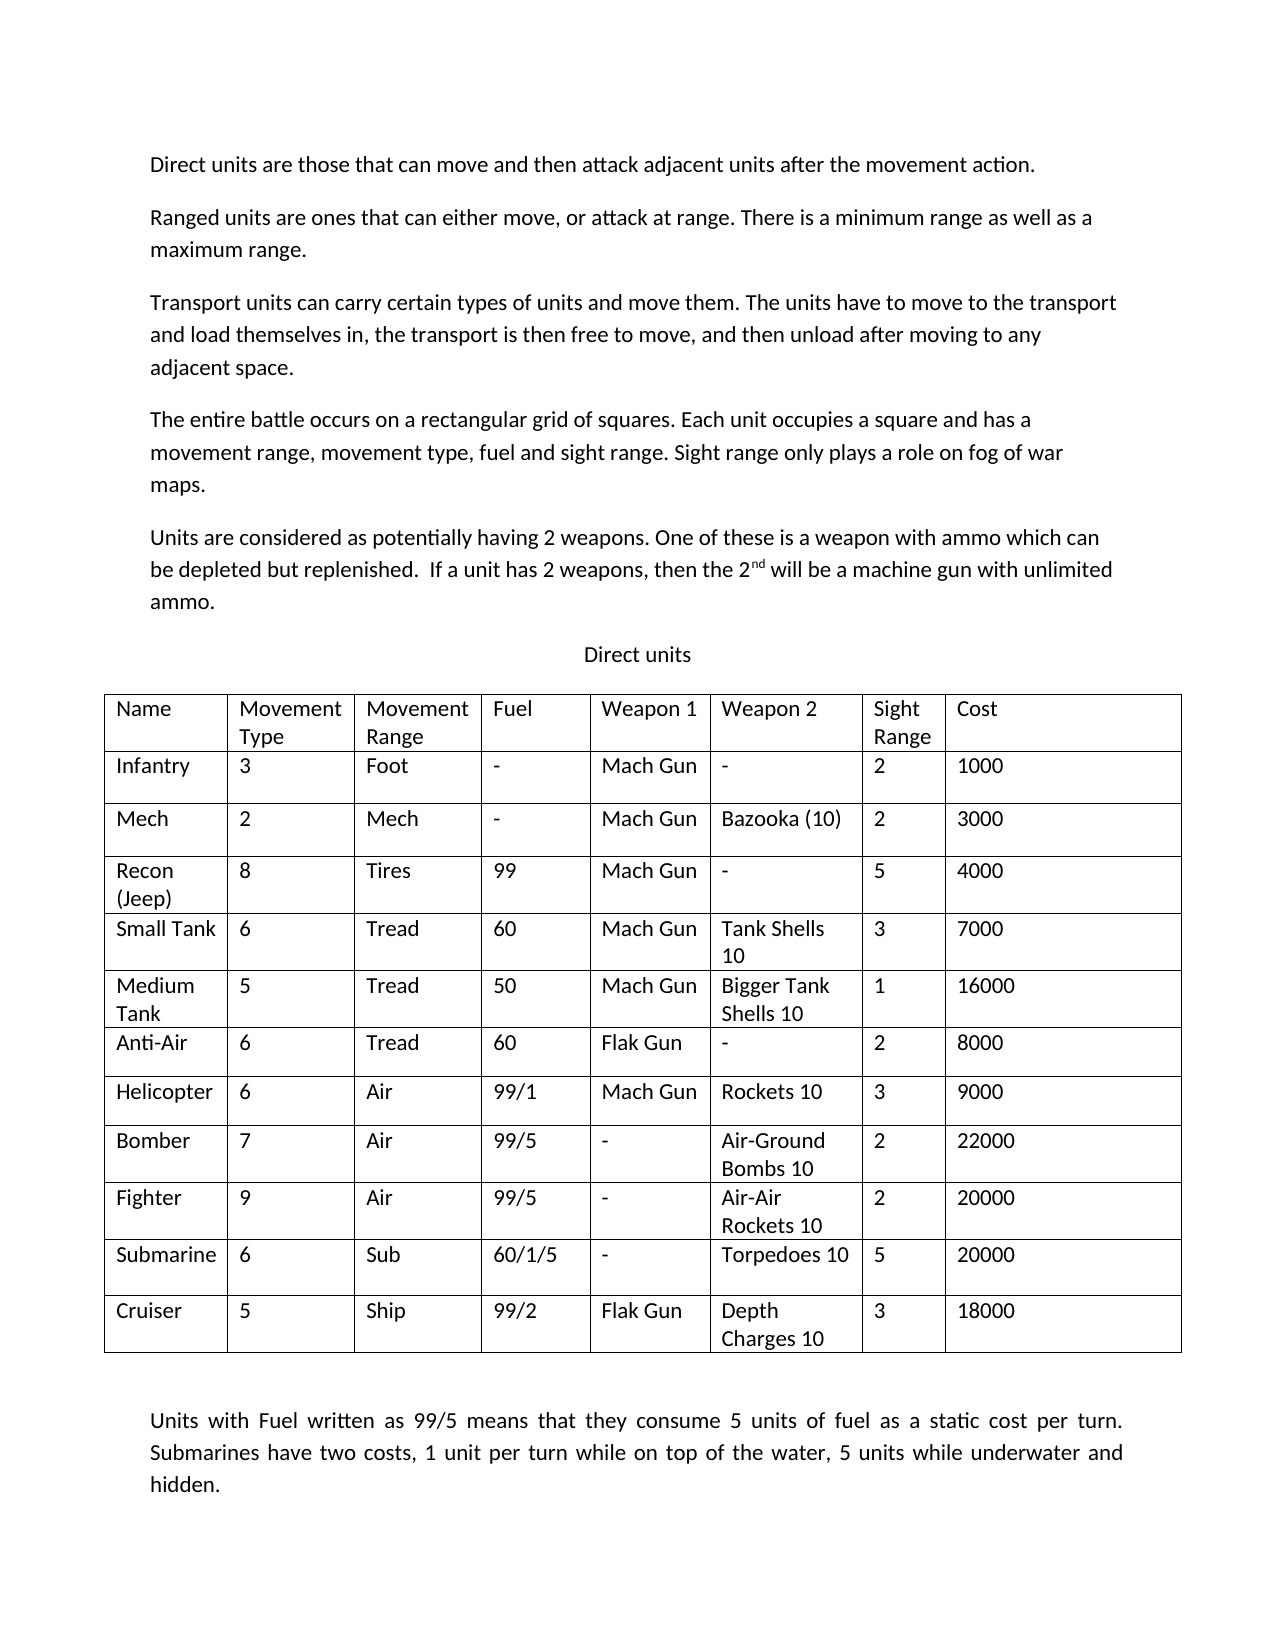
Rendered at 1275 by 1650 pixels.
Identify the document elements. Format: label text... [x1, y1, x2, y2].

table_cell Mach Gun [591, 971, 710, 1027]
table_cell 3 [863, 1077, 945, 1125]
table_cell 3000 [946, 804, 1181, 856]
table_cell 18000 [946, 1296, 1181, 1352]
text Direct units [150, 640, 1125, 668]
table_cell Mach Gun [591, 914, 710, 970]
text Units are considered as potentially having 2 weapons. One of these is a weapon with ammo which can be depleted but replenished. If a unit has 2 weapons, then the 2nd will be a machine gun with unlimited ammo. [150, 523, 1125, 615]
table_cell 8 [228, 857, 354, 913]
table_cell - [711, 1028, 862, 1076]
table_cell Mach Gun [591, 752, 710, 803]
table_cell - [591, 1183, 710, 1239]
table_cell 1000 [946, 752, 1181, 803]
table_header Fuel [482, 695, 590, 751]
table_cell Mach Gun [591, 857, 710, 913]
table_cell Air [355, 1183, 481, 1239]
table_cell Tread [355, 914, 481, 970]
table_cell 99 [482, 857, 590, 913]
table_header Cost [946, 695, 1181, 751]
table_cell Rockets 10 [711, 1077, 862, 1125]
table_cell Tread [355, 971, 481, 1027]
table_cell Mech [105, 804, 227, 856]
table_cell Depth Charges 10 [711, 1296, 862, 1352]
table_cell 7 [228, 1126, 354, 1182]
table_cell 2 [863, 804, 945, 856]
table_cell Recon (Jeep) [105, 857, 227, 913]
table_cell 9 [228, 1183, 354, 1239]
table_cell 3 [228, 752, 354, 803]
table_header Name [105, 695, 227, 751]
table_cell 1 [863, 971, 945, 1027]
table_cell Ship [355, 1296, 481, 1352]
table_cell 2 [228, 804, 354, 856]
table_cell Air [355, 1126, 481, 1182]
table_cell Air [355, 1077, 481, 1125]
table_cell Tread [355, 1028, 481, 1076]
table_cell 99/5 [482, 1126, 590, 1182]
table_cell Sub [355, 1240, 481, 1295]
table_cell 3 [863, 914, 945, 970]
table_cell Helicopter [105, 1077, 227, 1125]
table_cell - [591, 1126, 710, 1182]
table_cell 3 [863, 1296, 945, 1352]
table_cell Tank Shells 10 [711, 914, 862, 970]
table_cell Cruiser [105, 1296, 227, 1352]
table_cell - [482, 804, 590, 856]
table_cell - [711, 857, 862, 913]
table_cell Flak Gun [591, 1028, 710, 1076]
table_header Weapon 2 [711, 695, 862, 751]
text The entire battle occurs on a rectangular grid of squares. Each unit occupies a square and has a movement range, movement type, fuel and sight range. Sight range only plays a role on fog of war maps. [150, 406, 1125, 498]
table_cell Mach Gun [591, 804, 710, 856]
table_cell Foot [355, 752, 481, 803]
table_cell 5 [863, 857, 945, 913]
table_cell - [591, 1240, 710, 1295]
table_cell 99/5 [482, 1183, 590, 1239]
table_cell Submarine [105, 1240, 227, 1295]
table_cell Air-Ground Bombs 10 [711, 1126, 862, 1182]
table_cell 5 [228, 1296, 354, 1352]
table_cell 20000 [946, 1183, 1181, 1239]
table_cell 5 [228, 971, 354, 1027]
table_cell Bigger Tank Shells 10 [711, 971, 862, 1027]
table_cell 6 [228, 1028, 354, 1076]
text Units with Fuel written as 99/5 means that they consume 5 units of fuel as a static cost per turn. Submarines have two costs, 1 unit per turn while on top of the water, 5 units while underwater and hidden. [150, 1406, 1125, 1499]
table_cell Tires [355, 857, 481, 913]
table_cell 99/1 [482, 1077, 590, 1125]
table_cell Fighter [105, 1183, 227, 1239]
table_cell 60 [482, 914, 590, 970]
table_cell 4000 [946, 857, 1181, 913]
table_cell 16000 [946, 971, 1181, 1027]
table_cell 5 [863, 1240, 945, 1295]
text Ranged units are ones that can either move, or attack at range. There is a minimum range as well as a maximum range. [150, 203, 1125, 263]
table_header Sight Range [863, 695, 945, 751]
table_cell Medium Tank [105, 971, 227, 1027]
table_cell Air-Air Rockets 10 [711, 1183, 862, 1239]
table_cell Mach Gun [591, 1077, 710, 1125]
table_cell Bomber [105, 1126, 227, 1182]
table_cell 9000 [946, 1077, 1181, 1125]
table_header Movement Type [228, 695, 354, 751]
table_cell 2 [863, 1126, 945, 1182]
table_cell Torpedoes 10 [711, 1240, 862, 1295]
table_cell 6 [228, 1240, 354, 1295]
text Transport units can carry certain types of units and move them. The units have to move to the transport and load themselves in, the transport is then free to move, and then unload after moving to any adjacent space. [150, 288, 1125, 381]
table_header Weapon 1 [591, 695, 710, 751]
table_cell 60/1/5 [482, 1240, 590, 1295]
table_cell Anti-Air [105, 1028, 227, 1076]
table_cell 2 [863, 752, 945, 803]
table_cell Infantry [105, 752, 227, 803]
table_cell - [711, 752, 862, 803]
table_cell 6 [228, 1077, 354, 1125]
table_cell 50 [482, 971, 590, 1027]
table_cell - [482, 752, 590, 803]
table_cell 20000 [946, 1240, 1181, 1295]
table_header Movement Range [355, 695, 481, 751]
table_cell Flak Gun [591, 1296, 710, 1352]
table_cell 2 [863, 1183, 945, 1239]
table_cell 7000 [946, 914, 1181, 970]
table_cell 6 [228, 914, 354, 970]
table_cell Small Tank [105, 914, 227, 970]
table_cell 8000 [946, 1028, 1181, 1076]
table_cell Bazooka (10) [711, 804, 862, 856]
table_cell 99/2 [482, 1296, 590, 1352]
table_cell 60 [482, 1028, 590, 1076]
text Direct units are those that can move and then attack adjacent units after the movement action. [150, 150, 1125, 178]
table_cell 2 [863, 1028, 945, 1076]
table_cell Mech [355, 804, 481, 856]
table_cell 22000 [946, 1126, 1181, 1182]
